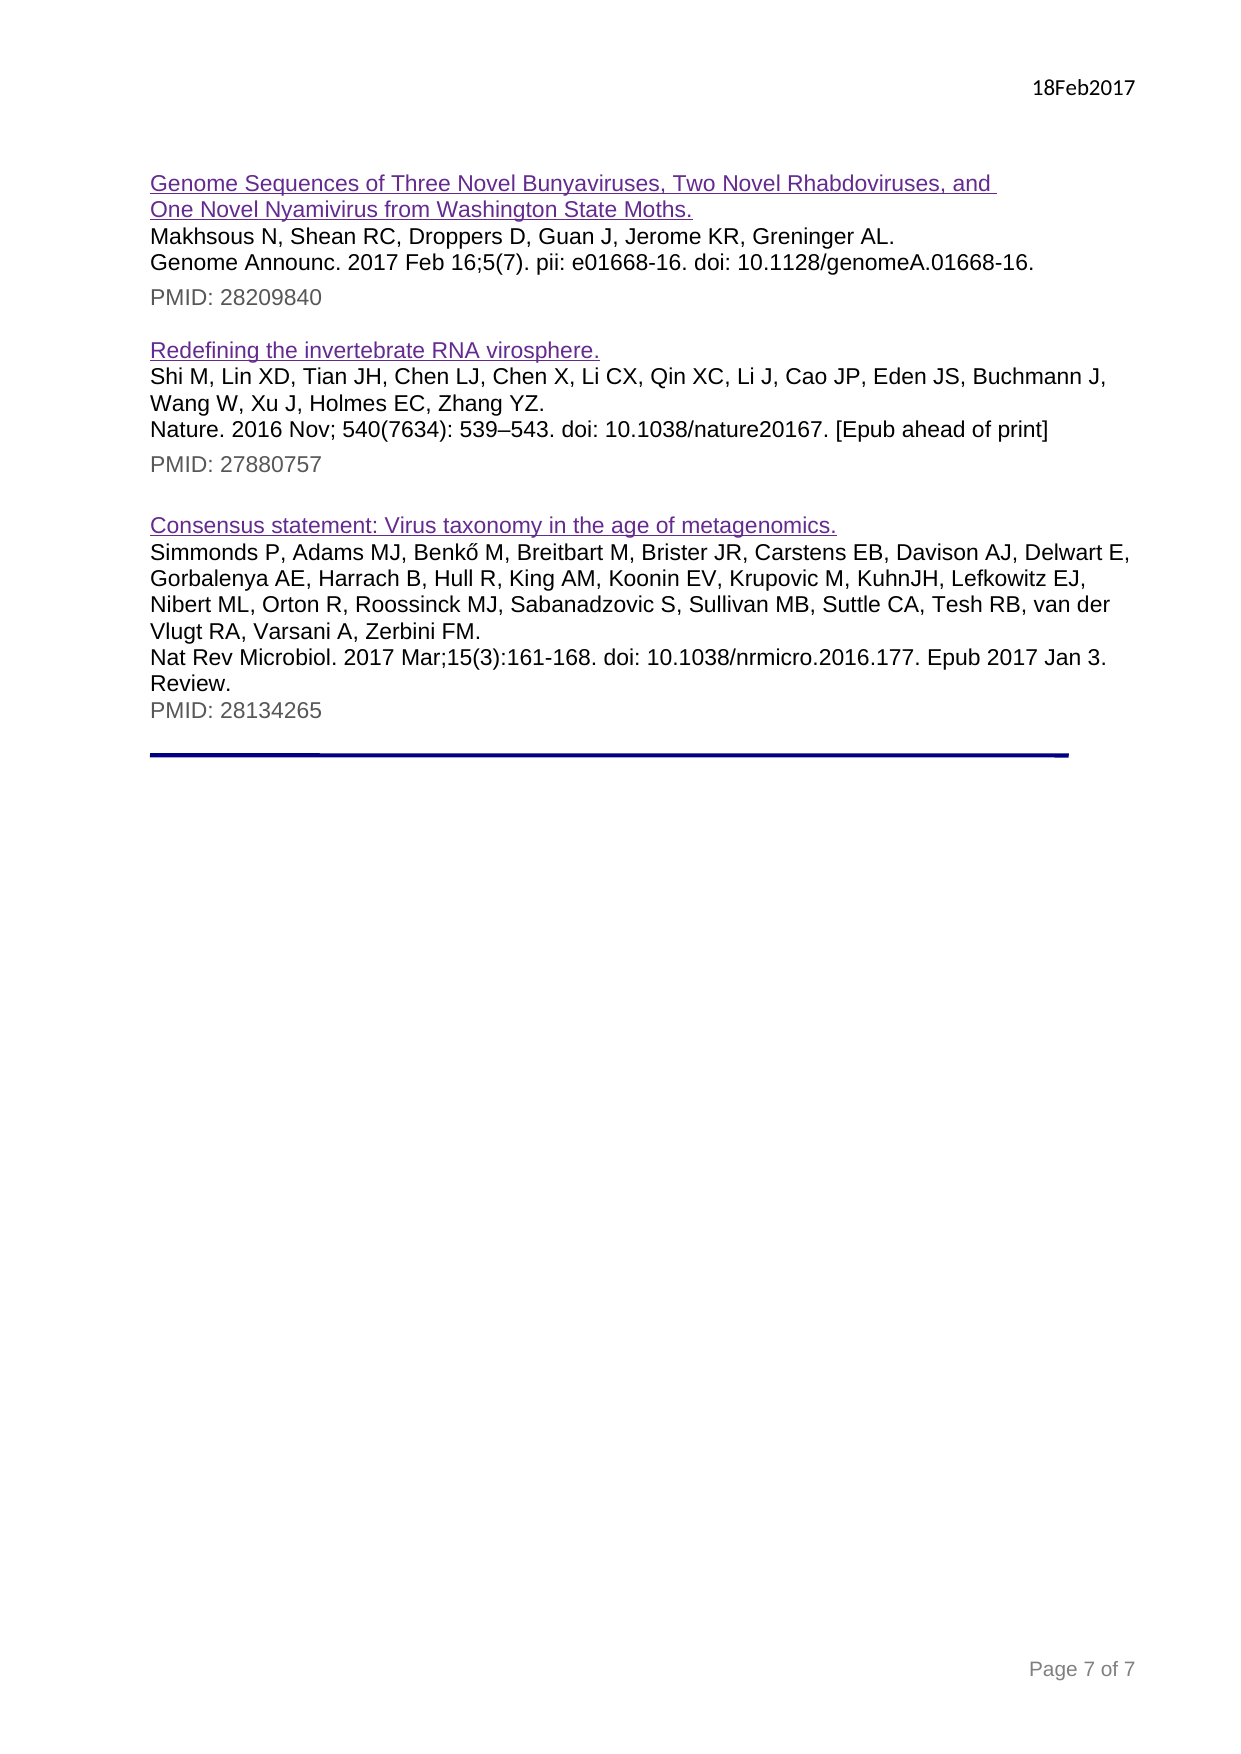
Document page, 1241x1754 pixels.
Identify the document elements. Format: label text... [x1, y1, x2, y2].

title Genome Sequences of Three Novel Bunyaviruses, Two Novel Rhabdoviruses, and One Novel Nyamivirus from Washington State Moths. [150, 170, 1135, 223]
title Redefining the invertebrate RNA virosphere. [150, 337, 1135, 363]
title Consensus statement: Virus taxonomy in the age of metagenomics. [150, 512, 1135, 538]
text Nat Rev Microbiol. 2017 Mar;15(3):161-168. doi: 10.1038/nrmicro.2016.177. Epub 2017 Jan 3. Review. [150, 644, 1135, 697]
text Shi M, Lin XD, Tian JH, Chen LJ, Chen X, Li CX, Qin XC, Li J, Cao JP, Eden JS, Buchmann J, Wang W, Xu J, Holmes EC, Zhang YZ. [150, 363, 1135, 416]
text Nature. 2016 Nov; 540(7634): 539–543. doi: 10.1038/nature20167. [Epub ahead of print] [150, 416, 1135, 442]
text PMID: 27880757 [150, 442, 1112, 477]
text PMID: 28209840 [150, 275, 1112, 310]
text Makhsous N, Shean RC, Droppers D, Guan J, Jerome KR, Greninger AL. [150, 223, 1135, 249]
text PMID: 28134265 [150, 697, 1135, 723]
text Genome Announc. 2017 Feb 16;5(7). pii: e01668-16. doi: 10.1128/genomeA.01668-16. [150, 249, 1135, 275]
text Simmonds P, Adams MJ, Benkő M, Breitbart M, Brister JR, Carstens EB, Davison AJ, Delwart E, Gorbalenya AE, Harrach B, Hull R, King AM, Koonin EV, Krupovic M, KuhnJH, Lefkowitz EJ, Nibert ML, Orton R, Roossinck MJ, Sabanadzovic S, Sullivan MB, Suttle CA, Tesh RB, van der Vlugt RA, Varsani A, Zerbini FM. [150, 538, 1135, 644]
